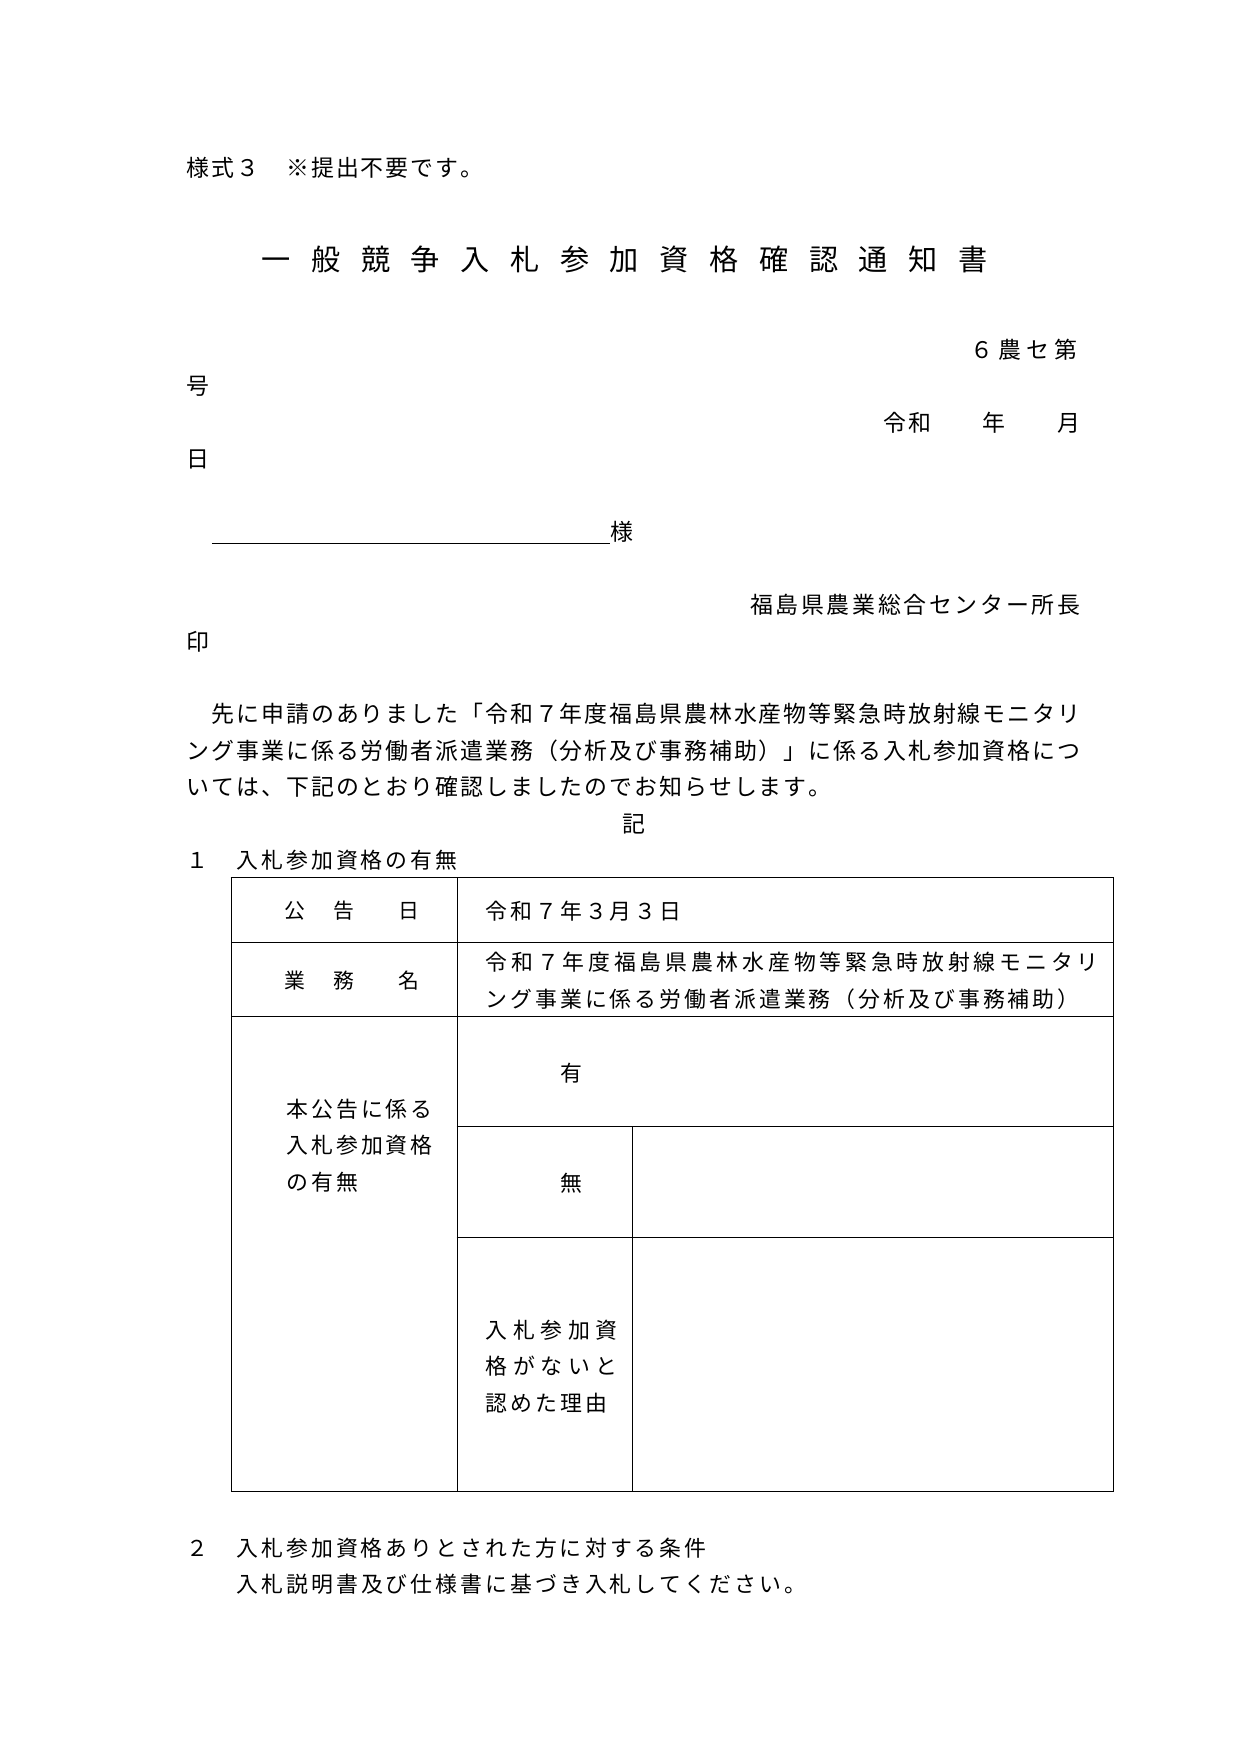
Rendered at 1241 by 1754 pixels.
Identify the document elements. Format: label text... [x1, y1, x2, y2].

text 入札説明書及び仕様書に基づき入札してください。 [187, 1565, 1083, 1601]
text 様 [187, 512, 1083, 549]
text 一般競争入札参加資格確認通知書 [187, 221, 1083, 294]
text 記 [187, 804, 1083, 841]
table_cell 本公告に係る 入札参加資格 の有無 [232, 1017, 457, 1491]
table_header 令和７年３月３日 [458, 878, 1113, 942]
text １ 入札参加資格の有無 [187, 841, 1083, 877]
table_cell 入札参加資格がないと認めた理由 [458, 1238, 632, 1491]
text ６農セ第 号 [187, 330, 1083, 403]
table_header 公告日 [232, 878, 457, 942]
table_cell 有 [458, 1017, 1113, 1126]
table_cell 令和７年度福島県農林水産物等緊急時放射線モニタリング事業に係る労働者派遣業務（分析及び事務補助） [458, 943, 1113, 1016]
text 令和 年 月 日 [187, 403, 1083, 476]
text 様式３ ※提出不要です。 [187, 148, 1083, 184]
text ２ 入札参加資格ありとされた方に対する条件 [187, 1528, 1083, 1565]
table_cell 無 [458, 1127, 632, 1237]
text 福島県農業総合センター所長 印 [187, 585, 1083, 658]
table_cell [633, 1127, 1113, 1237]
table_cell [633, 1238, 1113, 1491]
text 先に申請のありました「令和７年度福島県農林水産物等緊急時放射線モニタリング事業に係る労働者派遣業務（分析及び事務補助）」に係る入札参加資格については、下記のとおり確認しましたのでお知らせします。 [187, 695, 1083, 804]
table_cell 業務名 [232, 943, 457, 1016]
